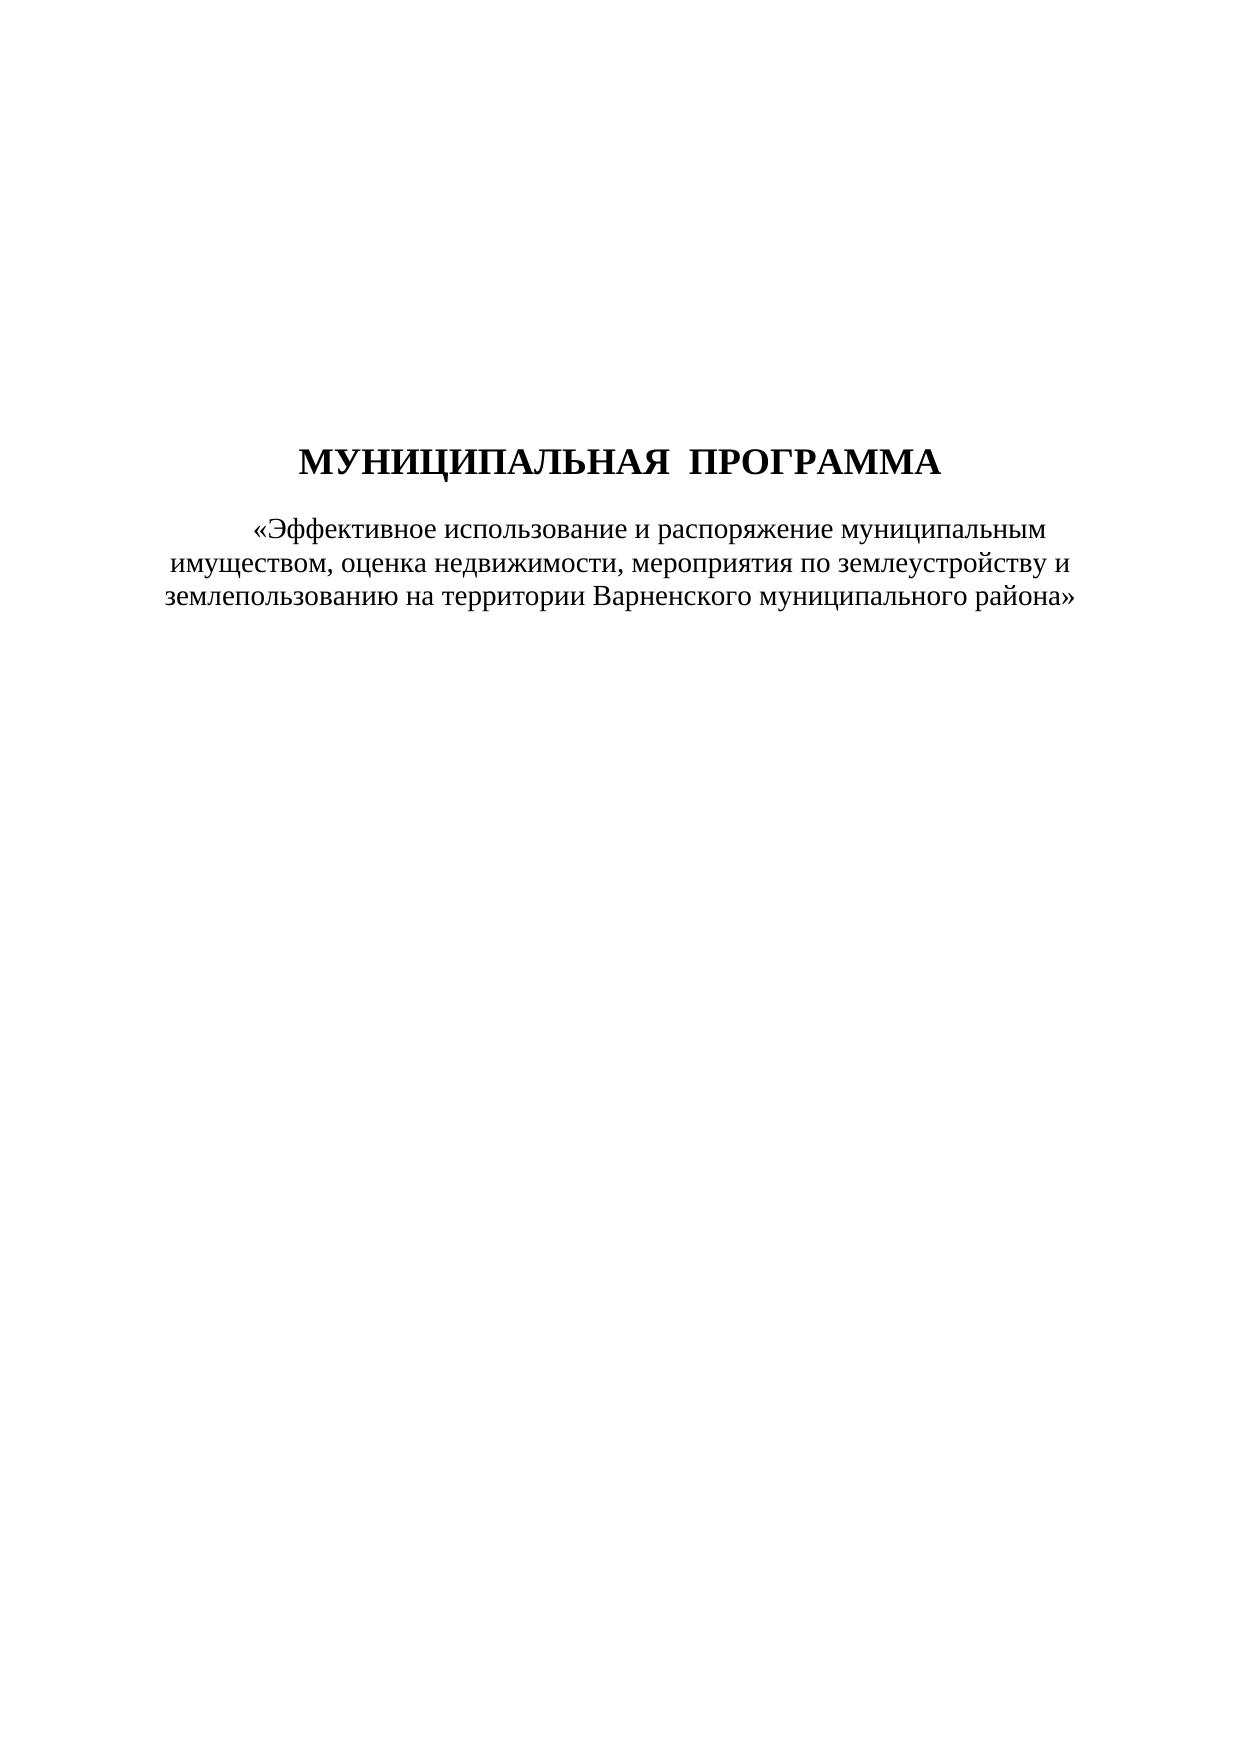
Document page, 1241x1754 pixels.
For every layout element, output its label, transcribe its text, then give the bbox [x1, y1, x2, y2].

text «Эффективное использование и распоряжение муниципальным имуществом, оценка недвижимости, мероприятия по землеустройству и землепользованию на территории Варненского муниципального района» [112, 511, 1128, 612]
text МУНИЦИПАЛЬНАЯ ПРОГРАММА [112, 439, 1128, 482]
